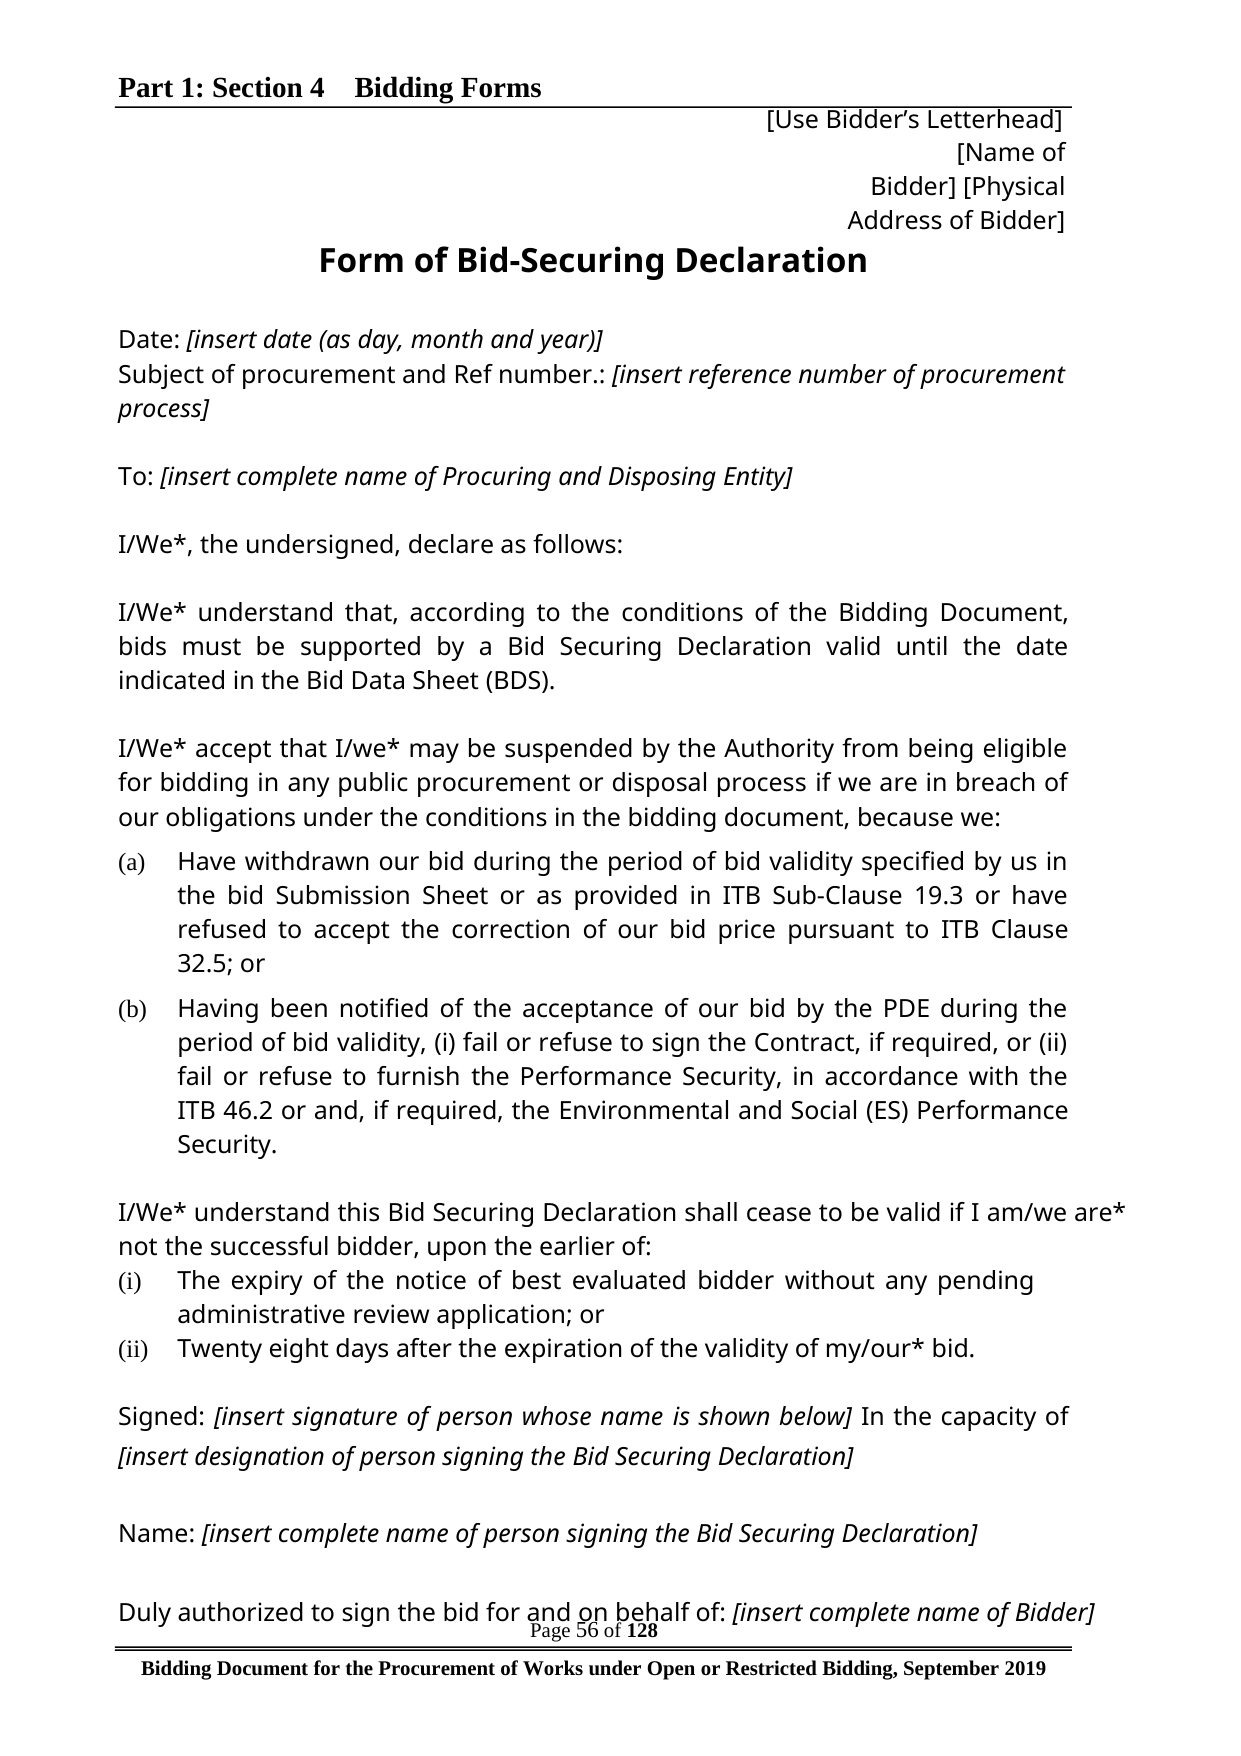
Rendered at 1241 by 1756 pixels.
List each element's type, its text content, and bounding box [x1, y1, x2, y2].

list Have withdrawn our bid during the period of bid validity specified by us in the bid Submission Sheet or as provided in ITB Sub-Clause 19.3 or have refused to accept the correction of our bid price pursuant to ITB Clause 32.5; or [118, 844, 1069, 980]
text Date: [insert date (as day, month and year)] [118, 322, 1142, 356]
list The expiry of the notice of best evaluated bidder without any pending administrative review application; or [118, 1262, 1069, 1331]
text [Use Bidder’s Letterhead] [60, 106, 1063, 134]
subtitle Form of Bid-Securing Declaration [124, 236, 1063, 282]
list Having been notified of the acceptance of our bid by the PDE during the period of bid validity, (i) fail or refuse to sign the Contract, if required, or (ii) fail or refuse to furnish the Performance Security, in accordance with the ITB 46.2 or and, if required, the Environmental and Social (ES) Performance Security. [118, 991, 1069, 1161]
list Twenty eight days after the expiration of the validity of my/our* bid. [118, 1331, 1142, 1365]
text I/We* accept that I/we* may be suspended by the Authority from being eligible for bidding in any public procurement or disposal process if we are in breach of our obligations under the conditions in the bidding document, because we: [118, 731, 1069, 833]
text I/We*, the undersigned, declare as follows: [118, 527, 1142, 561]
text I/We* understand that, according to the conditions of the Bidding Document, bids must be supported by a Bid Securing Declaration valid until the date indicated in the Bid Data Sheet (BDS). [118, 595, 1069, 697]
text Signed: [insert signature of person whose name is shown below] In the capacity of [insert designation of person signing the Bid Securing Declaration] [118, 1399, 1069, 1472]
text Duly authorized to sign the bid for and on behalf of: [insert complete name of Bidder] [118, 1594, 1142, 1628]
text Name: [insert complete name of person signing the Bid Securing Declaration] [118, 1516, 1142, 1550]
text I/We* understand this Bid Securing Declaration shall cease to be valid if I am/we are* not the successful bidder, upon the earlier of: [118, 1194, 1142, 1262]
text Subject of procurement and Ref number.: [insert reference number of procurement process] [118, 356, 1142, 424]
text [Name of Bidder] [Physical Address of Bidder] [774, 134, 1065, 236]
text To: [insert complete name of Procuring and Disposing Entity] [118, 458, 1142, 492]
